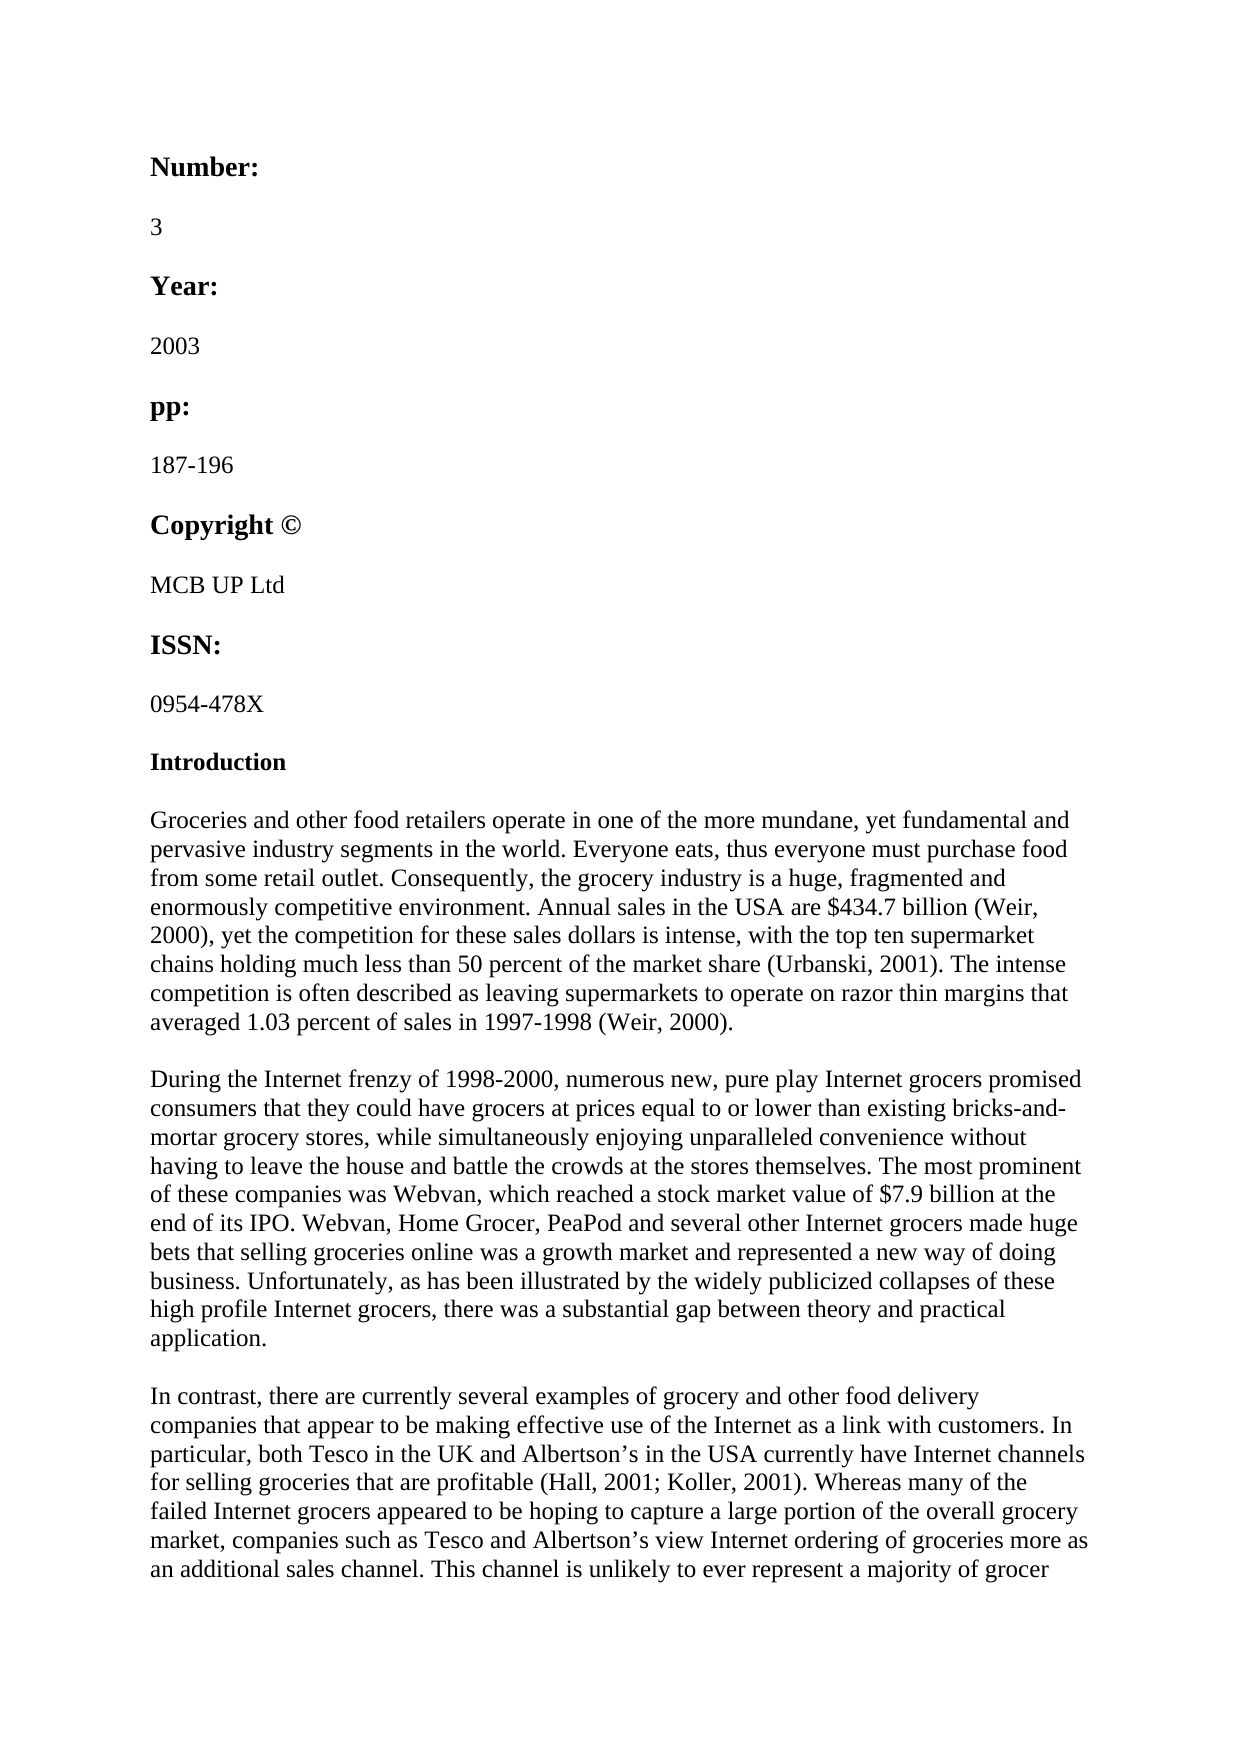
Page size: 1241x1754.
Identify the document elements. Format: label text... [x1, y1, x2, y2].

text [150, 1381, 1090, 1582]
text 3 [150, 212, 1090, 240]
text Copyright © [150, 508, 1090, 541]
text pp: [150, 389, 1090, 421]
text 187-196 [150, 451, 1090, 479]
text 2003 [150, 331, 1090, 360]
text Groceries and other food retailers operate in one of the more mundane, yet fundamental and pervasive industry segments in the world. Everyone eats, thus everyone must purchase food from some retail outlet. Consequently, the grocery industry is a huge, fragmented and enormously competitive environment. Annual sales in the USA are $434.7 billion (Weir, 2000), yet the competition for these sales dollars is intense, with the top ten supermarket chains holding much less than 50 percent of the market share (Urbanski, 2001). The intense competition is often described as leaving supermarkets to operate on razor thin margins that averaged 1.03 percent of sales in 1997-1998 (Weir, 2000). [150, 805, 1090, 1035]
text Introduction [150, 747, 1090, 776]
text MCB UP Ltd [150, 570, 1090, 599]
text Year: [150, 269, 1090, 302]
text 0954-478X [150, 689, 1090, 718]
text Number: [150, 150, 1090, 182]
text ISSN: [150, 628, 1090, 660]
text During the Internet frenzy of 1998-2000, numerous new, pure play Internet grocers promised consumers that they could have grocers at prices equal to or lower than existing bricks-and-mortar grocery stores, while simultaneously enjoying unparalleled convenience without having to leave the house and battle the crowds at the stores themselves. The most prominent of these companies was Webvan, which reached a stock market value of $7.9 billion at the end of its IPO. Webvan, Home Grocer, PeaPod and several other Internet grocers made huge bets that selling groceries online was a growth market and represented a new way of doing business. Unfortunately, as has been illustrated by the widely publicized collapses of these high profile Internet grocers, there was a substantial gap between theory and practical application. [150, 1064, 1090, 1352]
